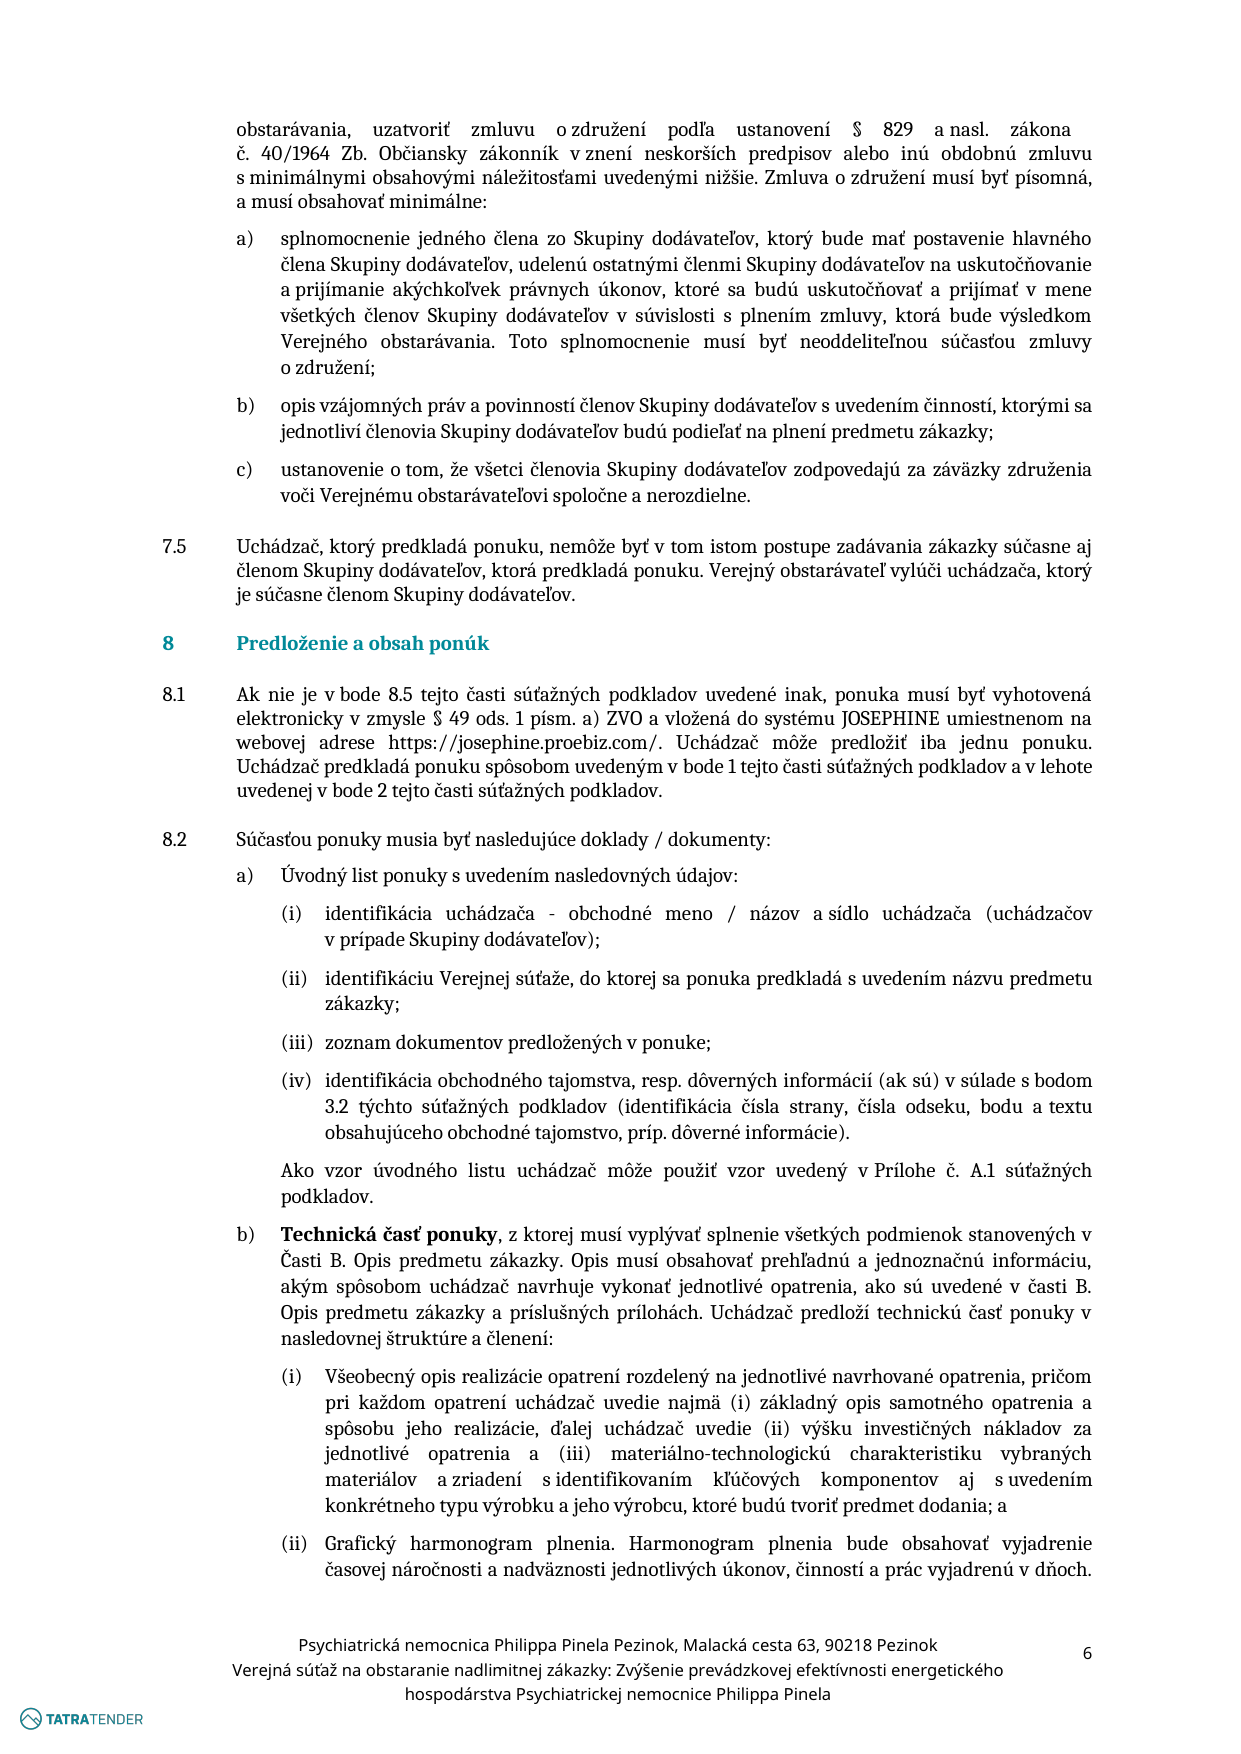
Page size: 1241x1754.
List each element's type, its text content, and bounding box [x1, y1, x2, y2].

subtitle Ak nie je v bode 8.5 tejto časti súťažných podkladov uvedené inak, ponuka musí byť vyhotovená elektronicky v zmysle § 49 ods. 1 písm. a) ZVO a vložená do systému JOSEPHINE umiestnenom na webovej adrese https://josephine.proebiz.com/. Uchádzač môže predložiť iba jednu ponuku. Uchádzač predkladá ponuku spôsobom uvedeným v bode 20 tejto časti súťažných podkladov a v lehote uvedenej v bode 21 tejto časti súťažných podkladov. [162, 682, 1093, 802]
subtitle Technická časť ponuky, z ktorej musí vyplývať splnenie všetkých podmienok stanovených v Časti B. Opis predmetu zákazky. Opis musí obsahovať prehľadnú a jednoznačnú informáciu, akým spôsobom uchádzač navrhuje vykonať jednotlivé opatrenia, ako sú uvedené v časti B. Opis predmetu zákazky a príslušných prílohách. Uchádzač predloží technickú časť ponuky v nasledovnej štruktúre a členení: [236, 1223, 1093, 1350]
subtitle Predloženie a obsah ponúk [162, 632, 1093, 656]
subtitle Ako vzor úvodného listu uchádzač môže použiť vzor uvedený v Prílohe č. A.1 súťažných podkladov. [281, 1159, 1093, 1208]
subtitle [281, 1532, 1093, 1582]
subtitle ustanovenie o tom, že všetci členovia Skupiny dodávateľov zodpovedajú za záväzky združenia voči Verejnému obstarávateľovi spoločne a nerozdielne. [236, 458, 1093, 508]
picture [14, 1697, 153, 1739]
subtitle Súčasťou ponuky musia byť nasledujúce doklady / dokumenty: [162, 827, 1093, 851]
subtitle splnomocnenie jedného člena zo Skupiny dodávateľov, ktorý bude mať postavenie hlavného člena Skupiny dodávateľov, udelenú ostatnými členmi Skupiny dodávateľov na uskutočňovanie a prijímanie akýchkoľvek právnych úkonov, ktoré sa budú uskutočňovať a prijímať v mene všetkých členov Skupiny dodávateľov v súvislosti s plnením zmluvy, ktorá bude výsledkom Verejného obstarávania. Toto splnomocnenie musí byť neoddeliteľnou súčasťou zmluvy o združení; [236, 226, 1093, 379]
subtitle Uchádzač, ktorý predkladá ponuku, nemôže byť v tom istom postupe zadávania zákazky súčasne aj členom Skupiny dodávateľov, ktorá predkladá ponuku. Verejný obstarávateľ vylúči uchádzača, ktorý je súčasne členom Skupiny dodávateľov. [162, 535, 1093, 607]
subtitle identifikácia obchodného tajomstva, resp. dôverných informácií (ak sú) v súlade s bodom 25.2 týchto súťažných podkladov (identifikácia čísla strany, čísla odseku, bodu a textu obsahujúceho obchodné tajomstvo, príp. dôverné informácie). [281, 1069, 1093, 1144]
subtitle identifikáciu Verejnej súťaže, do ktorej sa ponuka predkladá s uvedením názvu predmetu zákazky; [281, 966, 1093, 1016]
subtitle opis vzájomných práv a povinností členov Skupiny dodávateľov s uvedením činností, ktorými sa jednotliví členovia Skupiny dodávateľov budú podieľať na plnení predmetu zákazky; [236, 394, 1093, 444]
subtitle identifikácia uchádzača - obchodné meno / názov a sídlo uchádzača (uchádzačov v prípade Skupiny dodávateľov); [281, 902, 1093, 952]
subtitle zoznam dokumentov predložených v ponuke; [281, 1030, 1093, 1054]
subtitle Úvodný list ponuky s uvedením nasledovných údajov: [236, 864, 1093, 888]
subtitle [162, 118, 1093, 214]
subtitle Všeobecný opis realizácie opatrení rozdelený na jednotlivé navrhované opatrenia, pričom pri každom opatrení uchádzač uvedie najmä (i) základný opis samotného opatrenia a spôsobu jeho realizácie, ďalej uchádzač uvedie (ii) výšku investičných nákladov za jednotlivé opatrenia a (iii) materiálno-technologickú charakteristiku vybraných materiálov a zriadení s identifikovaním kľúčových komponentov aj s uvedením konkrétneho typu výrobku a jeho výrobcu, ktoré budú tvoriť predmet dodania; a [281, 1364, 1093, 1518]
